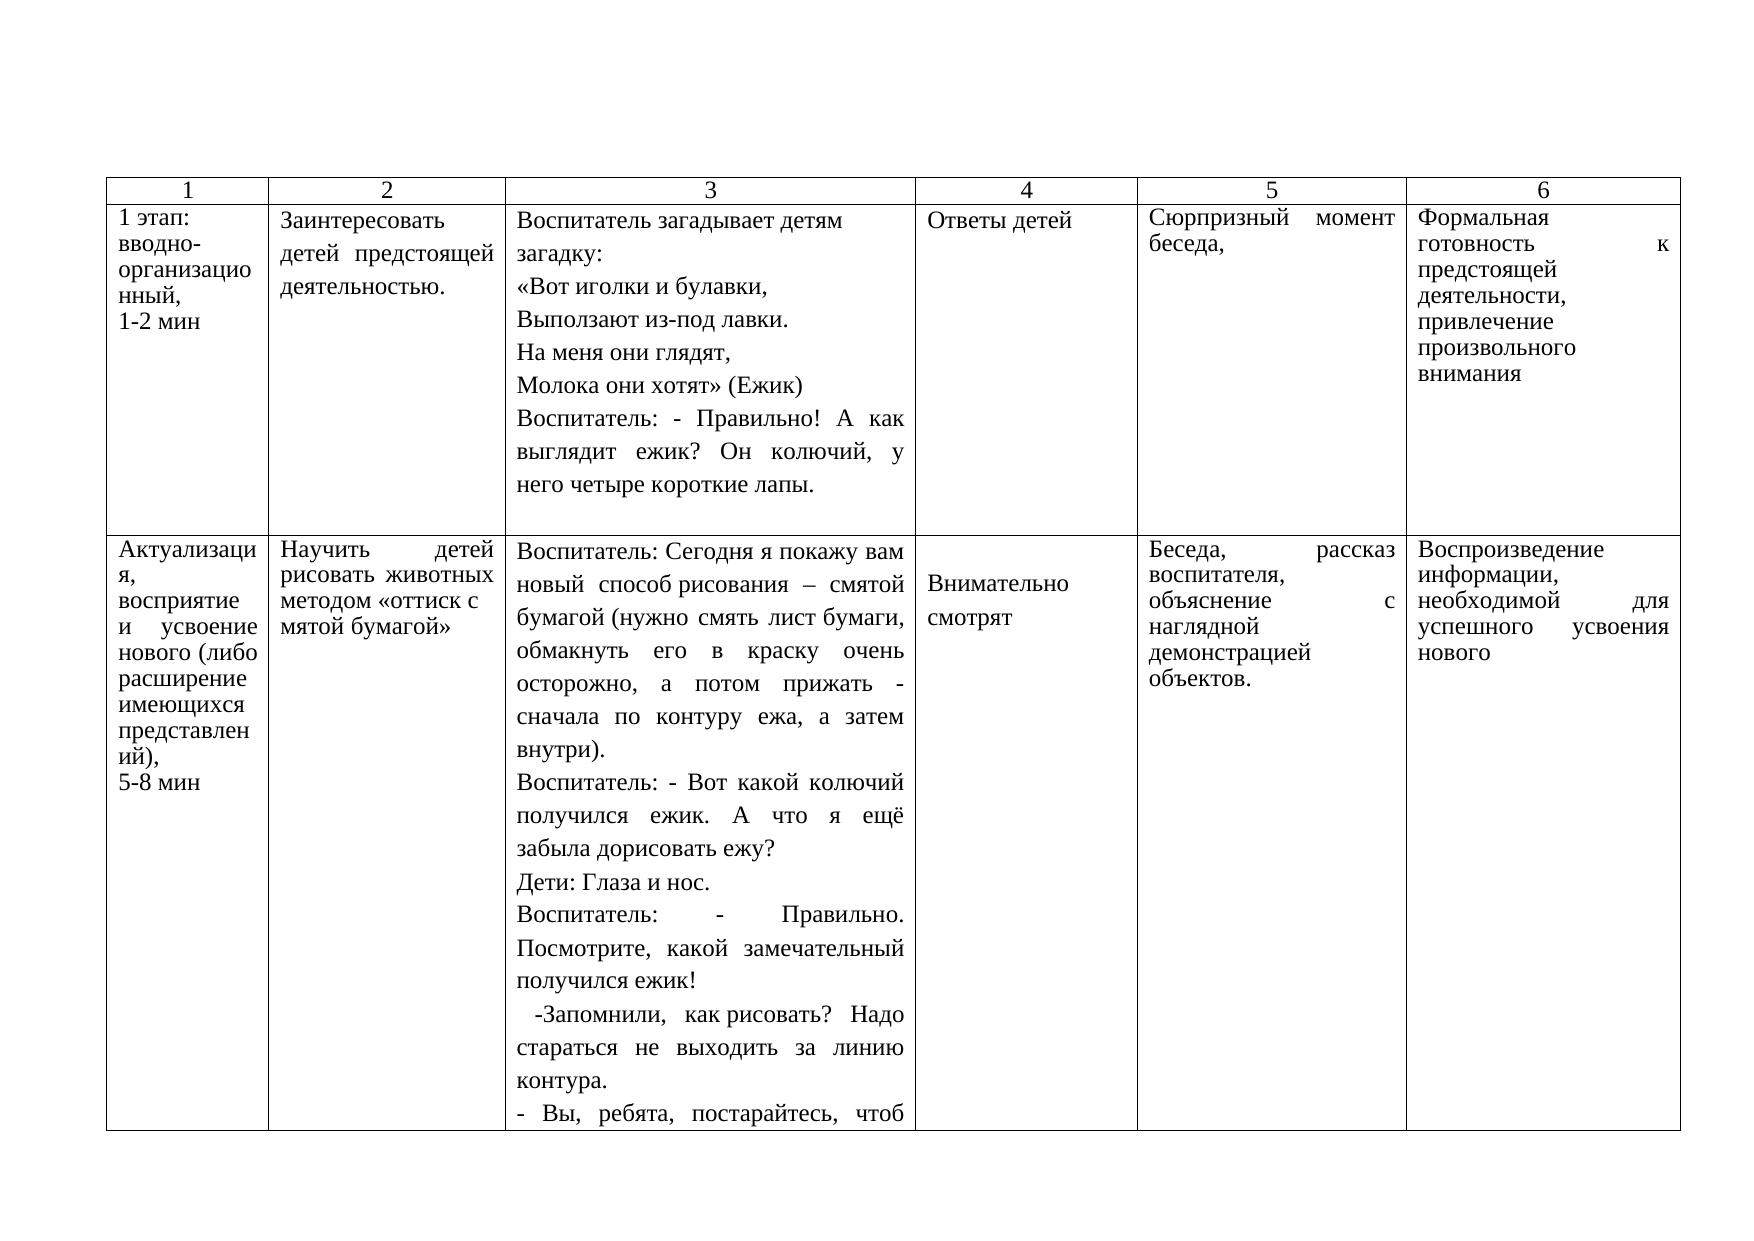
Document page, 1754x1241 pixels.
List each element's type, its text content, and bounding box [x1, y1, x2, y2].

table_cell 1 этап: вводно-организационный, 1-2 мин [107, 205, 268, 535]
table_cell 5 [1138, 178, 1406, 204]
table_cell Воспитатель загадывает детям загадку: «Вот иголки и булавки, Выползают из-под лавки. На меня они глядят, Молока они хотят» (Ежик) Воспитатель: - Правильно! А как выглядит ежик? Он колючий, у него четыре короткие лапы. [506, 205, 915, 535]
table_cell Формальная готовность к предстоящей деятельности, привлечение произвольного внимания [1407, 205, 1680, 535]
table_cell Заинтересовать детей предстоящей деятельностью. [269, 205, 505, 535]
table_cell 1 [107, 178, 268, 204]
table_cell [1138, 536, 1406, 1130]
table_cell 2 [269, 178, 505, 204]
table_cell 4 [916, 178, 1137, 204]
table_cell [269, 536, 505, 1130]
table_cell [506, 536, 915, 1130]
table_cell 3 [506, 178, 915, 204]
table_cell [916, 536, 1137, 1130]
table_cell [1407, 536, 1680, 1130]
table_cell Ответы детей [916, 205, 1137, 535]
table_cell Сюрпризный момент беседа, [1138, 205, 1406, 535]
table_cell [107, 536, 268, 1130]
table_cell 6 [1407, 178, 1680, 204]
